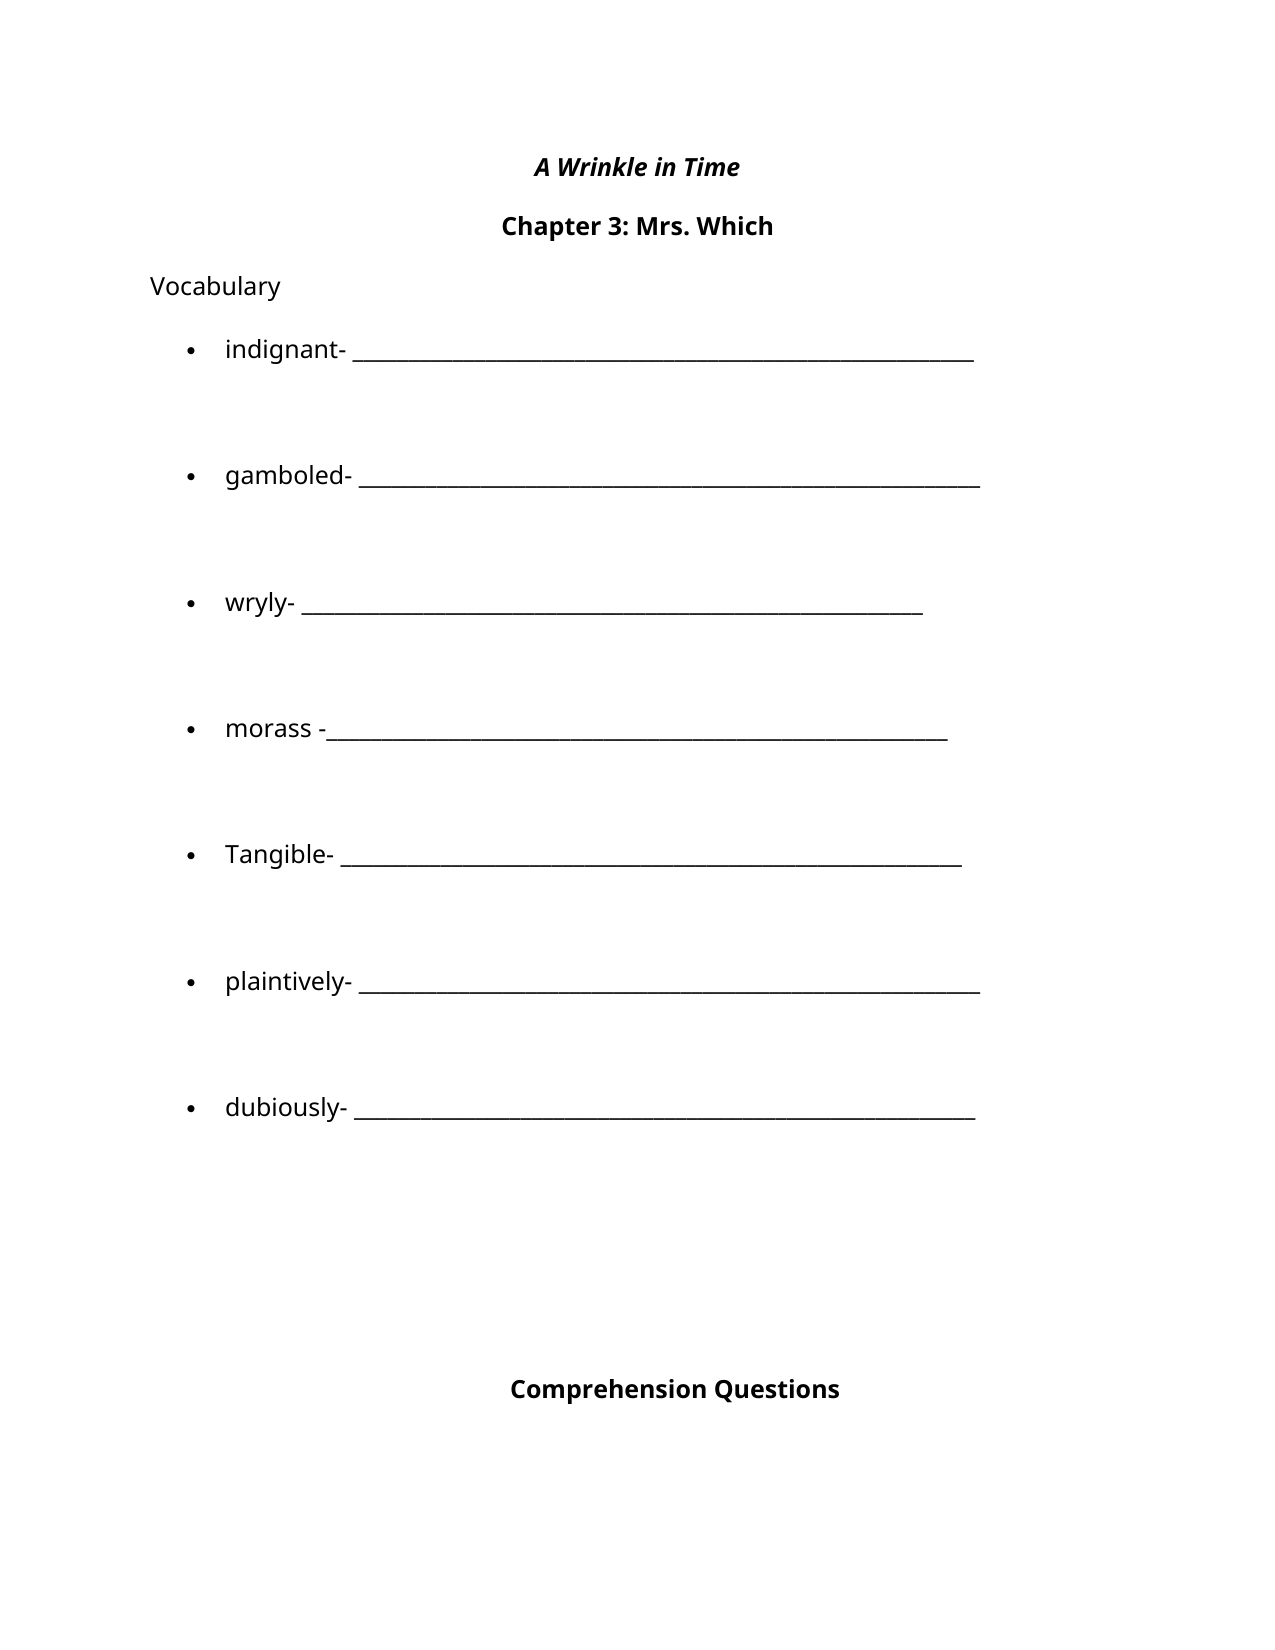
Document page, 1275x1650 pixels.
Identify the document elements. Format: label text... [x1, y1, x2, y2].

list dubiously- ________________________________________________________ [187, 1090, 1125, 1124]
list morass -________________________________________________________ [187, 711, 1125, 745]
list gamboled- ________________________________________________________ [187, 458, 1125, 492]
text Comprehension Questions [225, 1372, 1125, 1406]
text Chapter 3: Mrs. Which [150, 209, 1125, 243]
list indignant- ________________________________________________________ [187, 331, 1125, 365]
list Tangible- ________________________________________________________ [187, 837, 1125, 871]
list plaintively- ________________________________________________________ [187, 964, 1125, 998]
list wryly- ________________________________________________________ [187, 584, 1125, 618]
text A Wrinkle in Time [150, 150, 1125, 184]
text Vocabulary [150, 268, 1125, 302]
